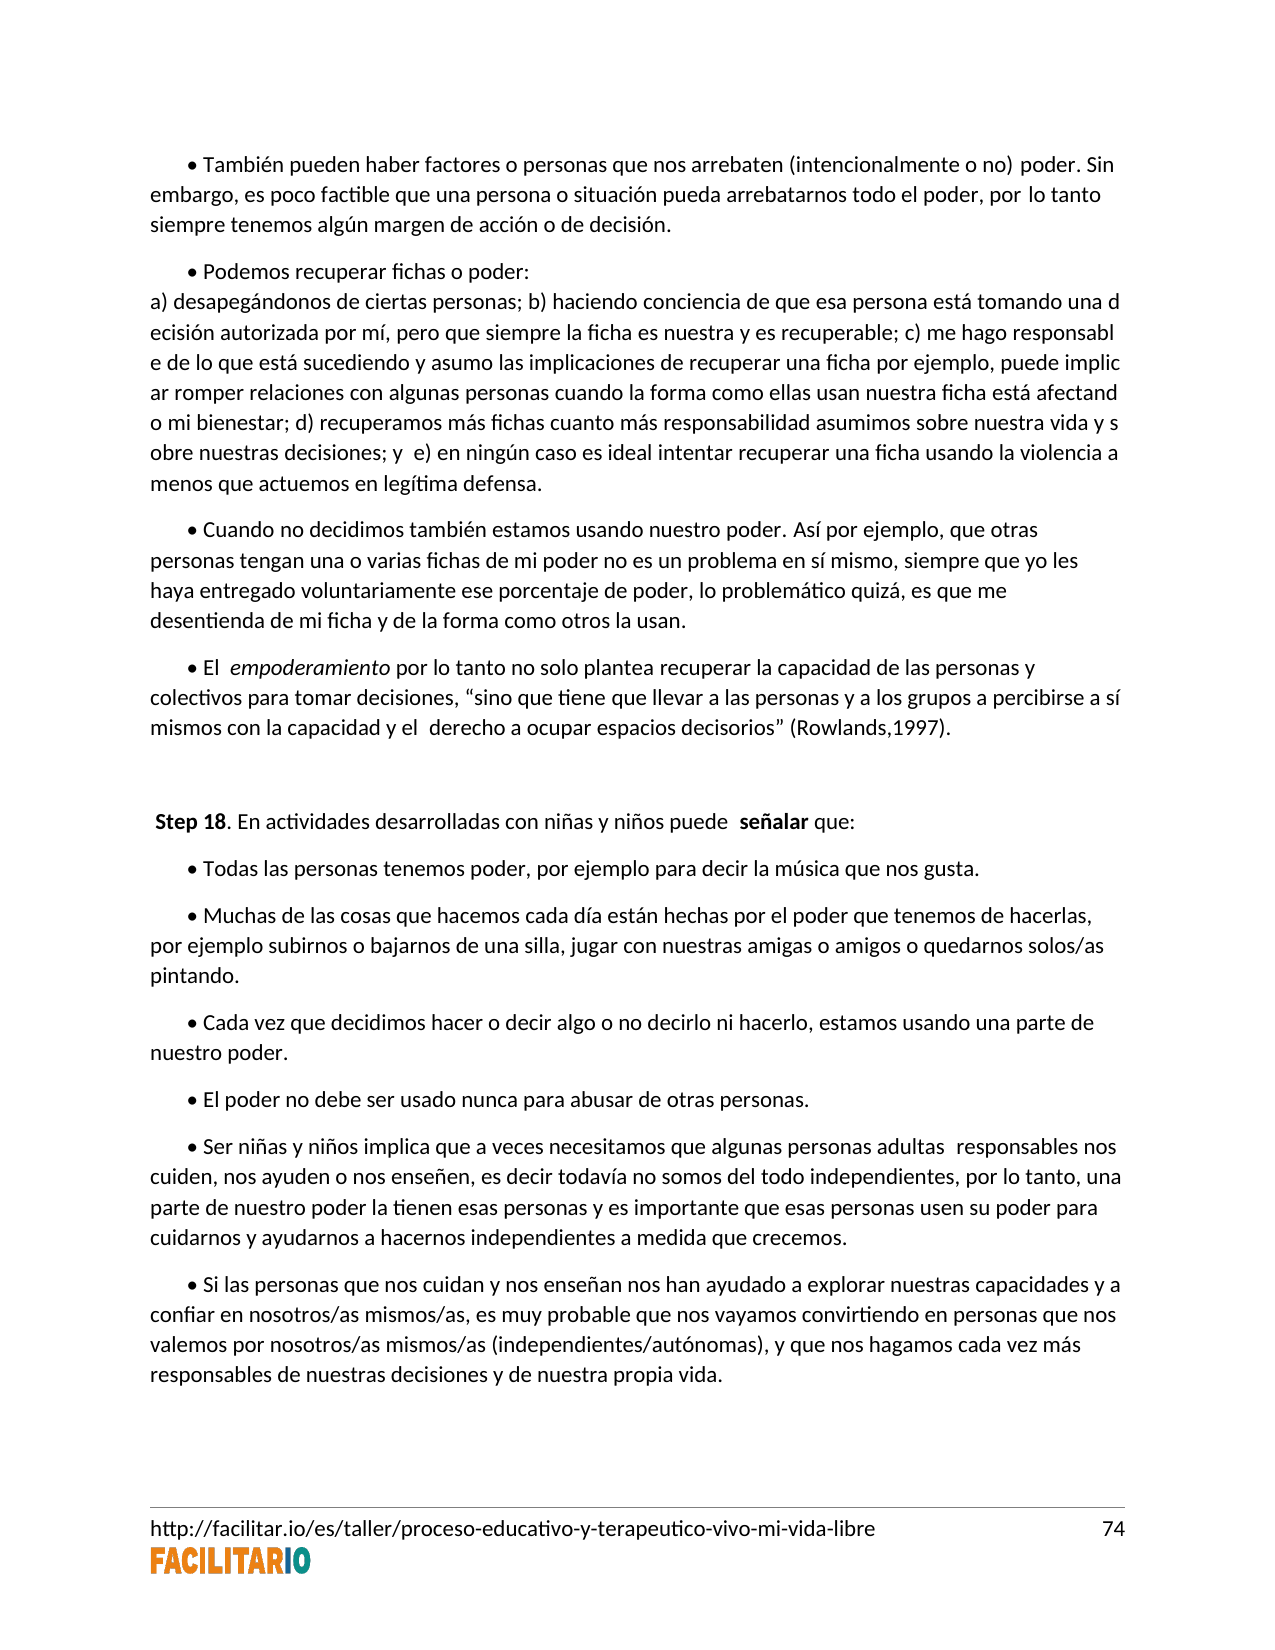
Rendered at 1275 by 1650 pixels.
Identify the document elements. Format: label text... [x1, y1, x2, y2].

text • Todas las personas tenemos poder, por ejemplo para decir la música que nos gusta. [150, 854, 1125, 882]
text Step 18. En actividades desarrolladas con niñas y niños puede señalar que: [150, 807, 1125, 835]
text • Podemos recuperar fichas o poder: a) desapegándonos de ciertas personas; b) haciendo conciencia de que esa persona está tomando una decisión autorizada por mí, pero que siempre la ficha es nuestra y es recuperable; c) me hago responsable de lo que está sucediendo y asumo las implicaciones de recuperar una ficha por ejemplo, puede implicar romper relaciones con algunas personas cuando la forma como ellas usan nuestra ficha está afectando mi bienestar; d) recuperamos más fichas cuanto más responsabilidad asumimos sobre nuestra vida y sobre nuestras decisiones; y e) en ningún caso es ideal intentar recuperar una ficha usando la violencia a menos que actuemos en legítima defensa. [150, 257, 1125, 497]
text • El empoderamiento por lo tanto no solo plantea recuperar la capacidad de las personas y colectivos para tomar decisiones, “sino que tiene que llevar a las personas y a los grupos a percibirse a sí mismos con la capacidad y el derecho a ocupar espacios decisorios” (Rowlands,1997). [150, 653, 1125, 742]
picture [145, 1544, 315, 1576]
text • También pueden haber factores o personas que nos arrebaten (intencionalmente o no) poder. Sin embargo, es poco factible que una persona o situación pueda arrebatarnos todo el poder, por lo tanto siempre tenemos algún margen de acción o de decisión. [150, 150, 1125, 238]
text • Muchas de las cosas que hacemos cada día están hechas por el poder que tenemos de hacerlas, por ejemplo subirnos o bajarnos de una silla, jugar con nuestras amigas o amigos o quedarnos solos/as pintando. [150, 901, 1125, 989]
text • Si las personas que nos cuidan y nos enseñan nos han ayudado a explorar nuestras capacidades y a confiar en nosotros/as mismos/as, es muy probable que nos vayamos convirtiendo en personas que nos valemos por nosotros/as mismos/as (independientes/autónomas), y que nos hagamos cada vez más responsables de nuestras decisiones y de nuestra propia vida. [150, 1270, 1125, 1388]
text • El poder no debe ser usado nunca para abusar de otras personas. [150, 1085, 1125, 1113]
text • Ser niñas y niños implica que a veces necesitamos que algunas personas adultas responsables nos cuiden, nos ayuden o nos enseñen, es decir todavía no somos del todo independientes, por lo tanto, una parte de nuestro poder la tienen esas personas y es importante que esas personas usen su poder para cuidarnos y ayudarnos a hacernos independientes a medida que crecemos. [150, 1132, 1125, 1251]
text • Cada vez que decidimos hacer o decir algo o no decirlo ni hacerlo, estamos usando una parte de nuestro poder. [150, 1008, 1125, 1067]
text • Cuando no decidimos también estamos usando nuestro poder. Así por ejemplo, que otras personas tengan una o varias fichas de mi poder no es un problema en sí mismo, siempre que yo les haya entregado voluntariamente ese porcentaje de poder, lo problemático quizá, es que me desentienda de mi ficha y de la forma como otros la usan. [150, 516, 1125, 634]
